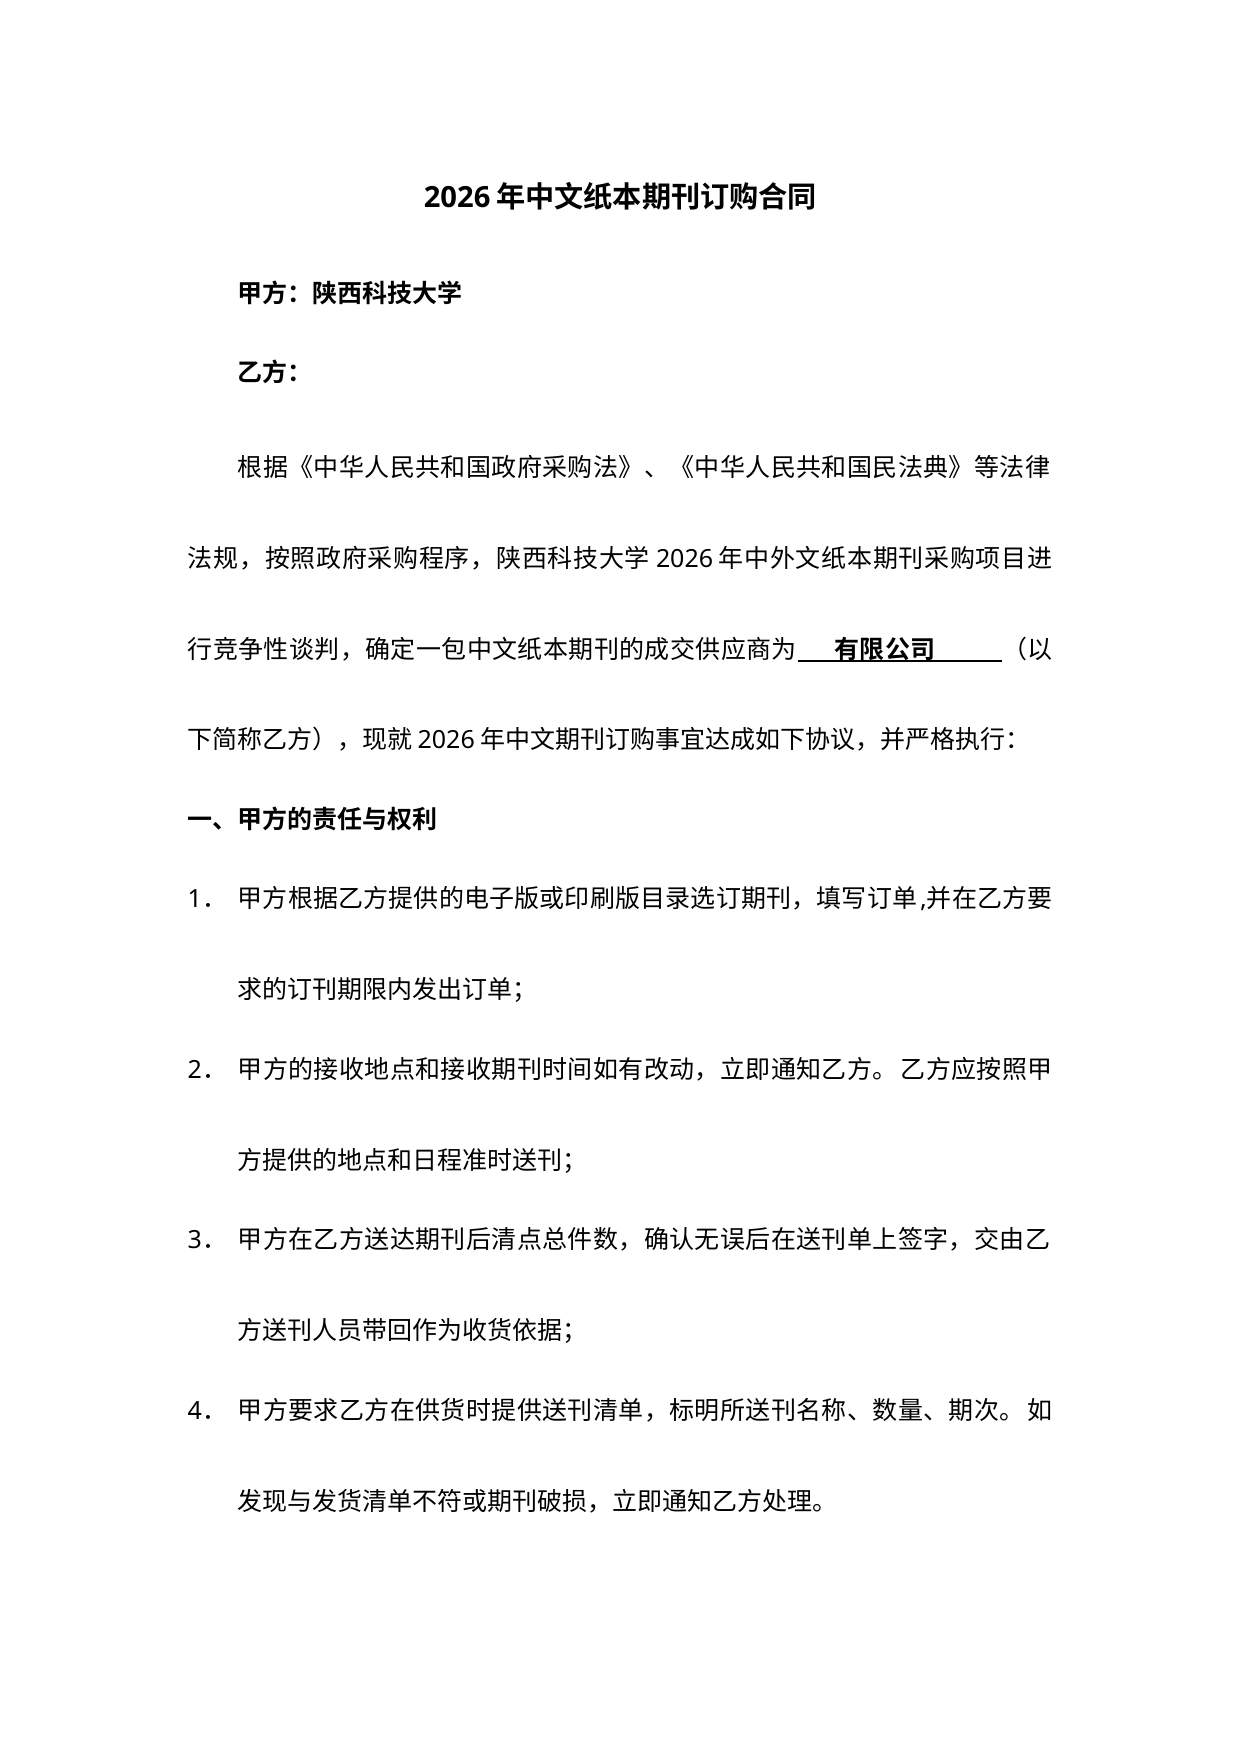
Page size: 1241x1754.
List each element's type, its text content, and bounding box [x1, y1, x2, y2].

text 根据《中华人民共和国政府采购法》、《中华人民共和国民法典》等法律法规，按照政府采购程序，陕西科技大学2026年中外文纸本期刊采购项目进行竞争性谈判，确定一包中文纸本期刊的成交供应商为 有限公司 （以下简称乙方），现就2026年中文期刊订购事宜达成如下协议，并严格执行： [187, 433, 1053, 771]
text 乙方： [187, 353, 1053, 389]
list 甲方的接收地点和接收期刊时间如有改动，立即通知乙方。乙方应按照甲方提供的地点和日程准时送刊； [187, 1035, 1053, 1191]
list 甲方在乙方送达期刊后清点总件数，确认无误后在送刊单上签字，交由乙方送刊人员带回作为收货依据； [187, 1205, 1053, 1361]
text 甲方：陕西科技大学 [187, 273, 1053, 309]
text 2026年中文纸本期刊订购合同 [187, 162, 1053, 227]
list 甲方要求乙方在供货时提供送刊清单，标明所送刊名称、数量、期次。如发现与发货清单不符或期刊破损，立即通知乙方处理。 [187, 1376, 1053, 1532]
text 一、甲方的责任与权利 [187, 785, 1053, 850]
list 甲方根据乙方提供的电子版或印刷版目录选订期刊，填写订单,并在乙方要求的订刊期限内发出订单； [187, 864, 1053, 1021]
